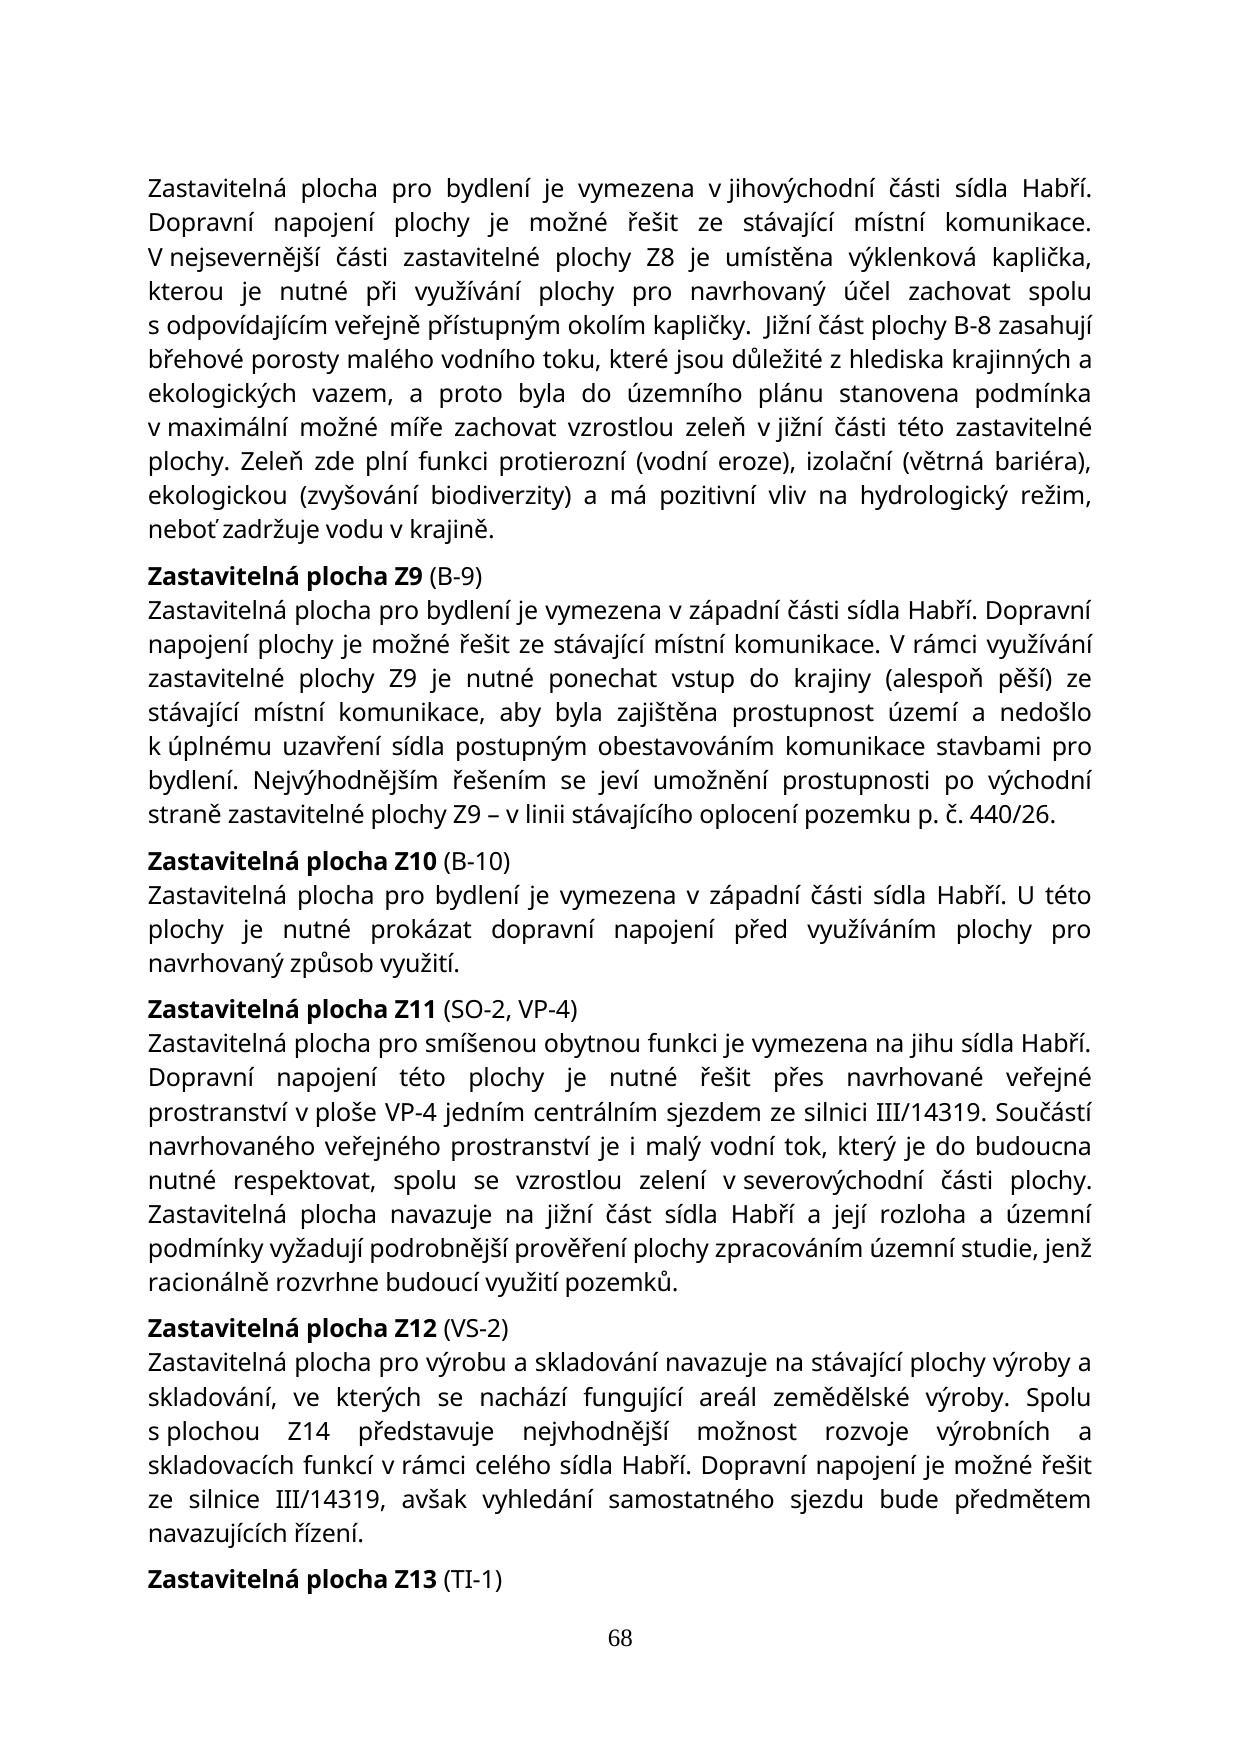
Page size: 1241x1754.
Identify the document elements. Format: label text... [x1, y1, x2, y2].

text Zastavitelná plocha pro bydlení je vymezena v jihovýchodní části sídla Habří. Dopravní napojení plochy je možné řešit ze stávající místní komunikace. V nejsevernější části zastavitelné plochy Z8 je umístěna výklenková kaplička, kterou je nutné při využívání plochy pro navrhovaný účel zachovat spolu s odpovídajícím veřejně přístupným okolím kapličky. Jižní část plochy B-8 zasahují břehové porosty malého vodního toku, které jsou důležité z hlediska krajinných a ekologických vazem, a proto byla do územního plánu stanovena podmínka v maximální možné míře zachovat vzrostlou zeleň v jižní části této zastavitelné plochy. Zeleň zde plní funkci protierozní (vodní eroze), izolační (větrná bariéra), ekologickou (zvyšování biodiverzity) a má pozitivní vliv na hydrologický režim, neboť zadržuje vodu v krajině. [148, 171, 1092, 546]
text Zastavitelná plocha Z9 (B-9) [148, 558, 1092, 592]
text Zastavitelná plocha pro smíšenou obytnou funkci je vymezena na jihu sídla Habří. Dopravní napojení této plochy je nutné řešit přes navrhované veřejné prostranství v ploše VP-4 jedním centrálním sjezdem ze silnici III/14319. Součástí navrhovaného veřejného prostranství je i malý vodní tok, který je do budoucna nutné respektovat, spolu se vzrostlou zelení v severovýchodní části plochy. Zastavitelná plocha navazuje na jižní část sídla Habří a její rozloha a územní podmínky vyžadují podrobnější prověření plochy zpracováním územní studie, jenž racionálně rozvrhne budoucí využití pozemků. [148, 1026, 1092, 1298]
text Zastavitelná plocha Z13 (TI-1) [148, 1562, 1092, 1596]
text Zastavitelná plocha pro bydlení je vymezena v západní části sídla Habří. U této plochy je nutné prokázat dopravní napojení před využíváním plochy pro navrhovaný způsob využití. [148, 877, 1092, 979]
text Zastavitelná plocha Z12 (VS-2) [148, 1311, 1092, 1345]
text Zastavitelná plocha pro výrobu a skladování navazuje na stávající plochy výroby a skladování, ve kterých se nachází fungující areál zemědělské výroby. Spolu s plochou Z14 představuje nejvhodnější možnost rozvoje výrobních a skladovacích funkcí v rámci celého sídla Habří. Dopravní napojení je možné řešit ze silnice III/14319, avšak vyhledání samostatného sjezdu bude předmětem navazujících řízení. [148, 1345, 1092, 1549]
text Zastavitelná plocha Z11 (SO-2, VP-4) [148, 992, 1092, 1026]
text Zastavitelná plocha Z10 (B-10) [148, 843, 1092, 877]
text Zastavitelná plocha pro bydlení je vymezena v západní části sídla Habří. Dopravní napojení plochy je možné řešit ze stávající místní komunikace. V rámci využívání zastavitelné plochy Z9 je nutné ponechat vstup do krajiny (alespoň pěší) ze stávající místní komunikace, aby byla zajištěna prostupnost území a nedošlo k úplnému uzavření sídla postupným obestavováním komunikace stavbami pro bydlení. Nejvýhodnějším řešením se jeví umožnění prostupnosti po východní straně zastavitelné plochy Z9 – v linii stávajícího oplocení pozemku p. č. 440/26. [148, 592, 1092, 831]
